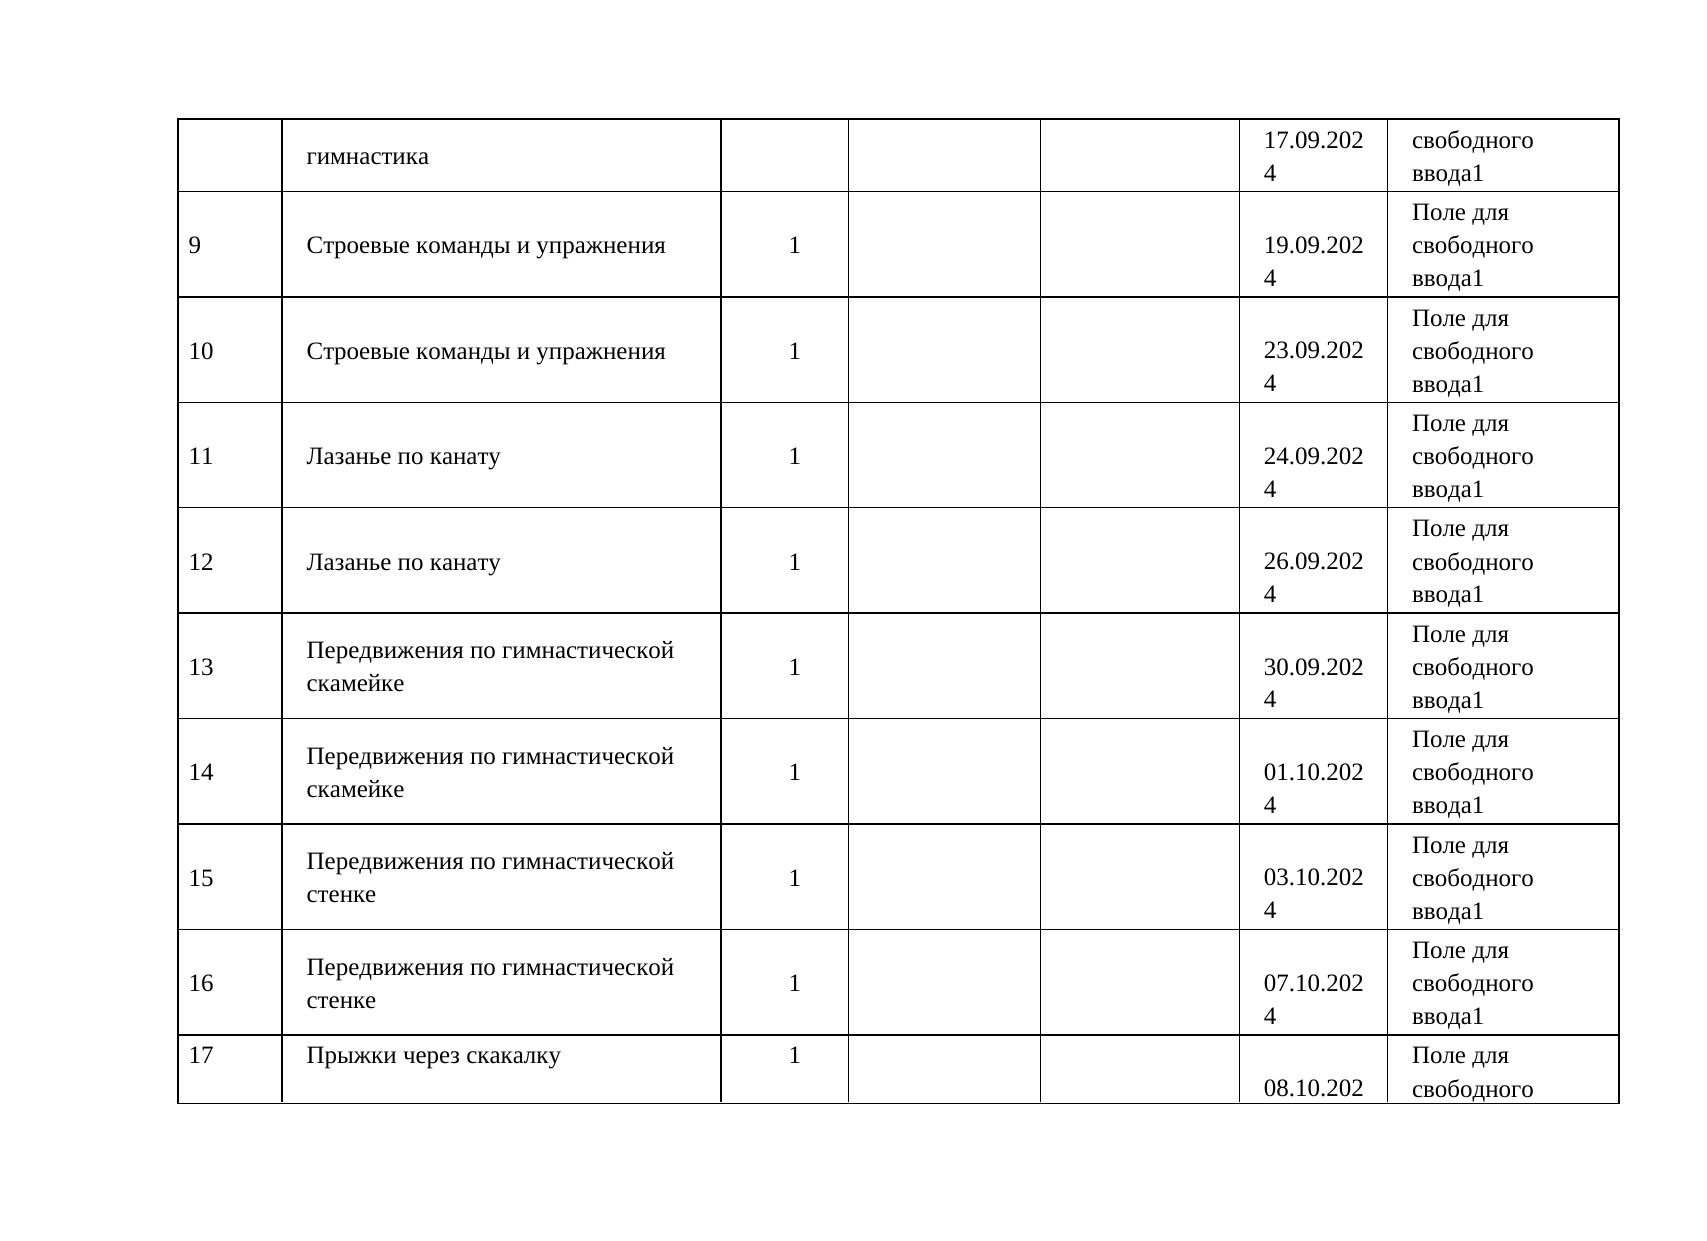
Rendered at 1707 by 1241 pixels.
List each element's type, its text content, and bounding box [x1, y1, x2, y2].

table_cell Поле для свободного ввода1 [1388, 614, 1618, 718]
table_cell 17 [179, 1036, 281, 1102]
table_cell 1 [722, 298, 848, 401]
table_cell Строевые команды и упражнения [283, 298, 720, 401]
table_cell 1 [722, 614, 848, 718]
table_cell [849, 403, 1040, 507]
table_cell Поле для свободного ввода1 [1388, 825, 1618, 928]
table_cell 26.09.2024 [1240, 508, 1387, 612]
table_cell [849, 825, 1040, 928]
table_cell Поле для свободного ввода1 [1388, 298, 1618, 401]
table_cell [849, 930, 1040, 1034]
table_cell Поле для свободного ввода1 [1388, 508, 1618, 612]
table_cell Передвижения по гимнастической скамейке [283, 719, 720, 823]
table_cell [1041, 614, 1239, 718]
table_cell 01.10.2024 [1240, 719, 1387, 823]
table_cell 08.10.2024 [1240, 1036, 1387, 1102]
table_cell [1041, 192, 1239, 296]
table_cell [849, 120, 1040, 191]
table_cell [283, 1036, 720, 1102]
table_cell 24.09.2024 [1240, 403, 1387, 507]
table_cell [849, 192, 1040, 296]
table_cell 1 [722, 192, 848, 296]
table_cell [849, 298, 1040, 401]
table_cell Поле для свободного ввода1 [1388, 930, 1618, 1034]
table_cell 17.09.2024 [1240, 120, 1387, 191]
table_cell 1 [722, 825, 848, 928]
table_cell Передвижения по гимнастической скамейке [283, 614, 720, 718]
table_cell Лазанье по канату [283, 403, 720, 507]
table_cell Передвижения по гимнастической стенке [283, 825, 720, 928]
table_cell 03.10.2024 [1240, 825, 1387, 928]
table_cell 13 [179, 614, 281, 718]
table_cell 14 [179, 719, 281, 823]
table_cell Поле для свободного ввода1 [1388, 403, 1618, 507]
table_cell 1 [722, 1036, 848, 1102]
table_cell 1 [722, 508, 848, 612]
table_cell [1388, 1036, 1618, 1102]
table_cell [1041, 508, 1239, 612]
table_cell [849, 719, 1040, 823]
table_cell [1041, 825, 1239, 928]
table_cell 11 [179, 403, 281, 507]
table_cell 30.09.2024 [1240, 614, 1387, 718]
table_cell [1041, 298, 1239, 401]
table_cell Передвижения по гимнастической стенке [283, 930, 720, 1034]
table_cell Поле для свободного ввода1 [1388, 192, 1618, 296]
table_cell 8 [179, 120, 281, 191]
table_cell 15 [179, 825, 281, 928]
table_cell 9 [179, 192, 281, 296]
table_cell 1 [722, 930, 848, 1034]
table_cell [1041, 1036, 1239, 1102]
table_cell Лазанье по канату [283, 508, 720, 612]
table_cell Строевые команды и упражнения [283, 192, 720, 296]
table_cell [1041, 719, 1239, 823]
table_cell 23.09.2024 [1240, 298, 1387, 401]
table_cell [1041, 120, 1239, 191]
table_cell 1 [722, 403, 848, 507]
table_cell [849, 614, 1040, 718]
table_cell Поле для свободного ввода1 [1388, 719, 1618, 823]
table_cell [849, 1036, 1040, 1102]
table_cell 10 [179, 298, 281, 401]
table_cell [283, 120, 720, 191]
table_cell 19.09.2024 [1240, 192, 1387, 296]
table_cell 07.10.2024 [1240, 930, 1387, 1034]
table_cell [1041, 930, 1239, 1034]
table_cell 16 [179, 930, 281, 1034]
table_cell 1 [722, 719, 848, 823]
table_cell [849, 508, 1040, 612]
table_cell 12 [179, 508, 281, 612]
table_cell 1 [722, 120, 848, 191]
table_cell [1041, 403, 1239, 507]
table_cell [1388, 120, 1618, 191]
